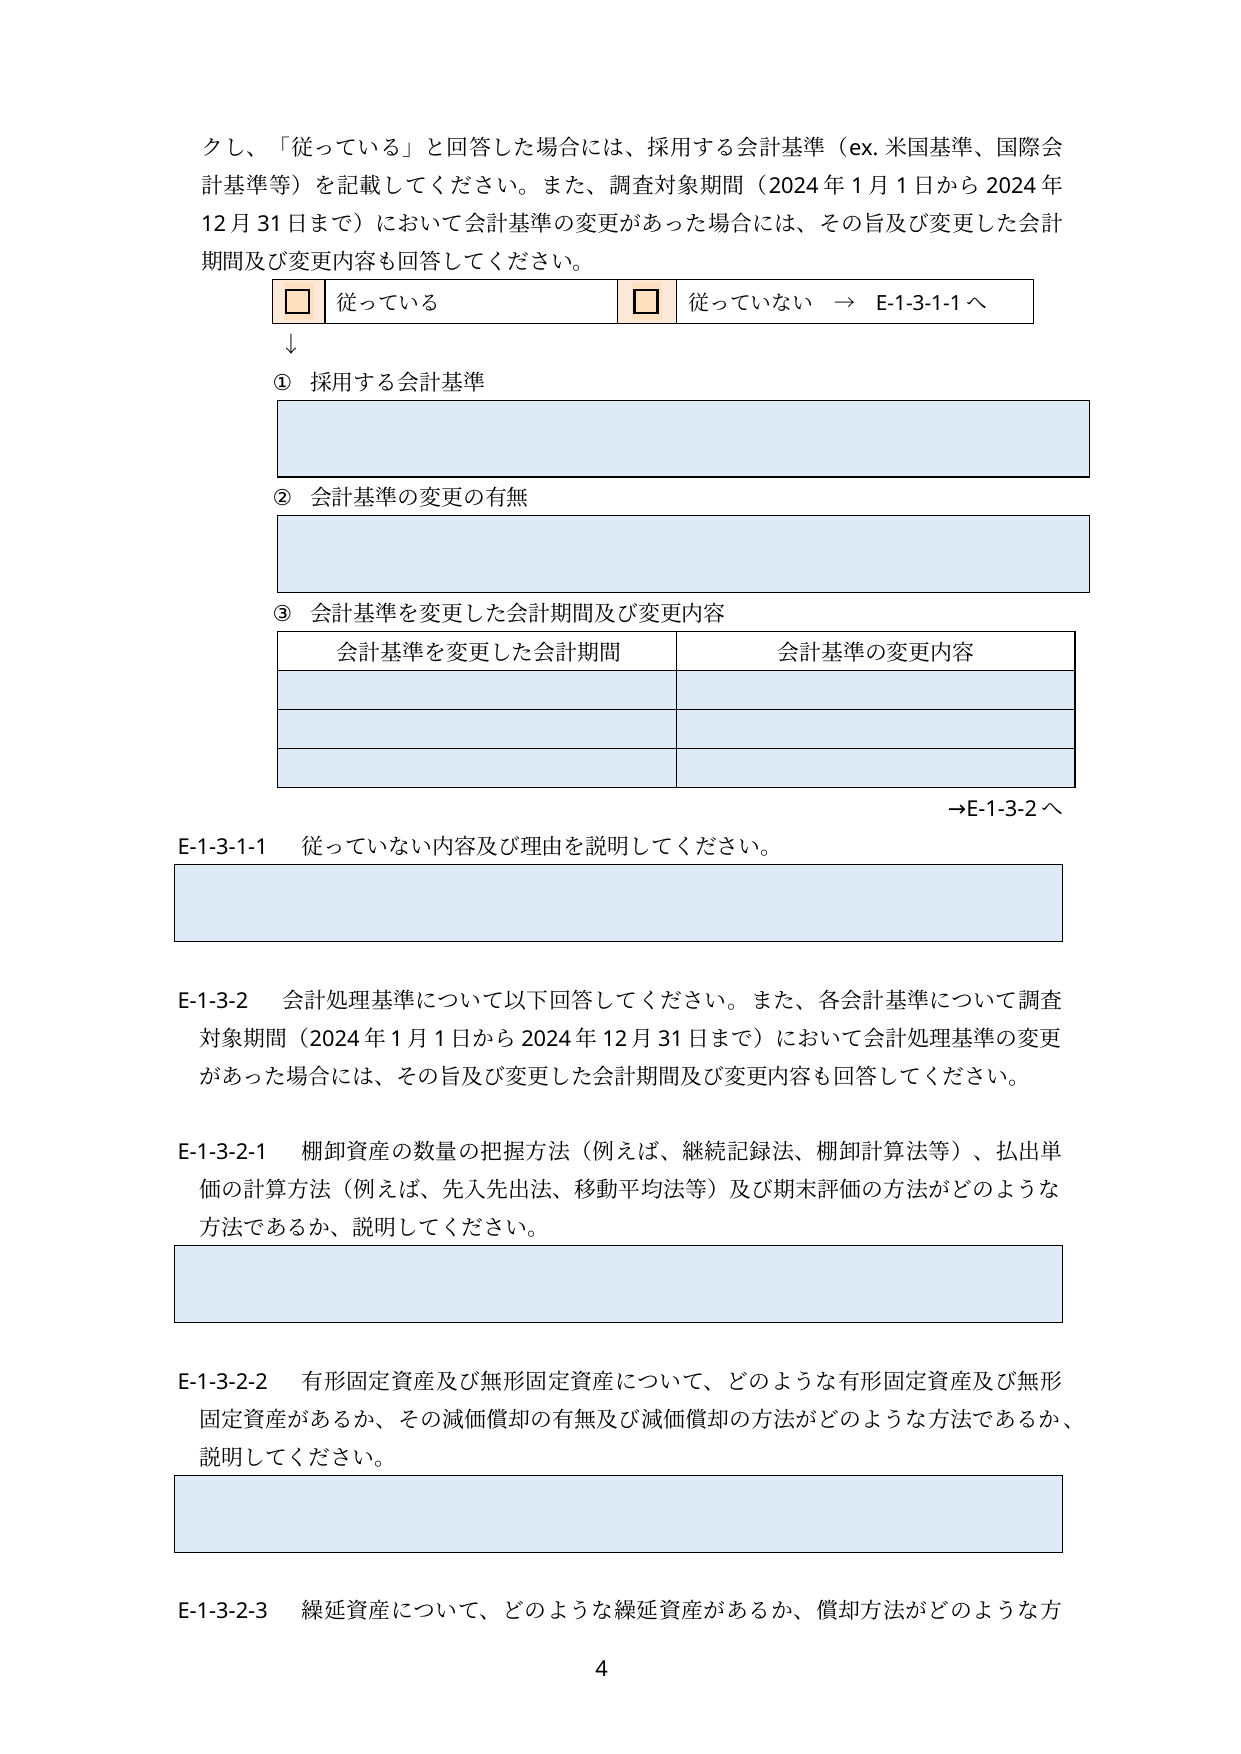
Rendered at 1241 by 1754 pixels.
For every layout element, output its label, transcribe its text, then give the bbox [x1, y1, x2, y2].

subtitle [177, 127, 1063, 279]
list 会計基準の変更の有無 [272, 477, 1063, 515]
table_header [278, 401, 1089, 476]
table_header [273, 280, 324, 323]
table_header 従っている [326, 280, 617, 323]
table_header [175, 1476, 1062, 1552]
subtitle 従っていない内容及び理由を説明してください。 [177, 826, 1063, 864]
table_header 会計基準の変更内容 [677, 632, 1074, 670]
table_cell [278, 671, 676, 709]
table_header [175, 865, 1062, 941]
text →E-1-3-2へ [177, 788, 1063, 826]
table_cell [278, 710, 676, 748]
list 会計基準を変更した会計期間及び変更内容 [272, 593, 1063, 631]
list 採用する会計基準 [272, 362, 1063, 399]
table_cell [677, 749, 1074, 787]
table_cell [677, 671, 1074, 709]
text ↓ [177, 324, 1063, 362]
subtitle 棚卸資産の数量の把握方法（例えば、継続記録法、棚卸計算法等）、払出単価の計算方法（例えば、先入先出法、移動平均法等）及び期末評価の方法がどのような方法であるか、説明してください。 [177, 1131, 1063, 1245]
table_cell [278, 749, 676, 787]
table_cell [677, 710, 1074, 748]
table_header [278, 516, 1089, 592]
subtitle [177, 1591, 1063, 1628]
table_header [175, 1246, 1062, 1322]
subtitle 有形固定資産及び無形固定資産について、どのような有形固定資産及び無形固定資産があるか、その減価償却の有無及び減価償却の方法がどのような方法であるか、説明してください。 [177, 1361, 1063, 1475]
subtitle 会計処理基準について以下回答してください。また、各会計基準について調査対象期間（2024年1月1日から2024年12月31日まで）において会計処理基準の変更があった場合には、その旨及び変更した会計期間及び変更内容も回答してください。 [177, 980, 1063, 1093]
table_header [618, 280, 676, 323]
table_header 従っていない → E-1-3-1-1へ [677, 280, 1033, 323]
table_header 会計基準を変更した会計期間 [278, 632, 676, 670]
